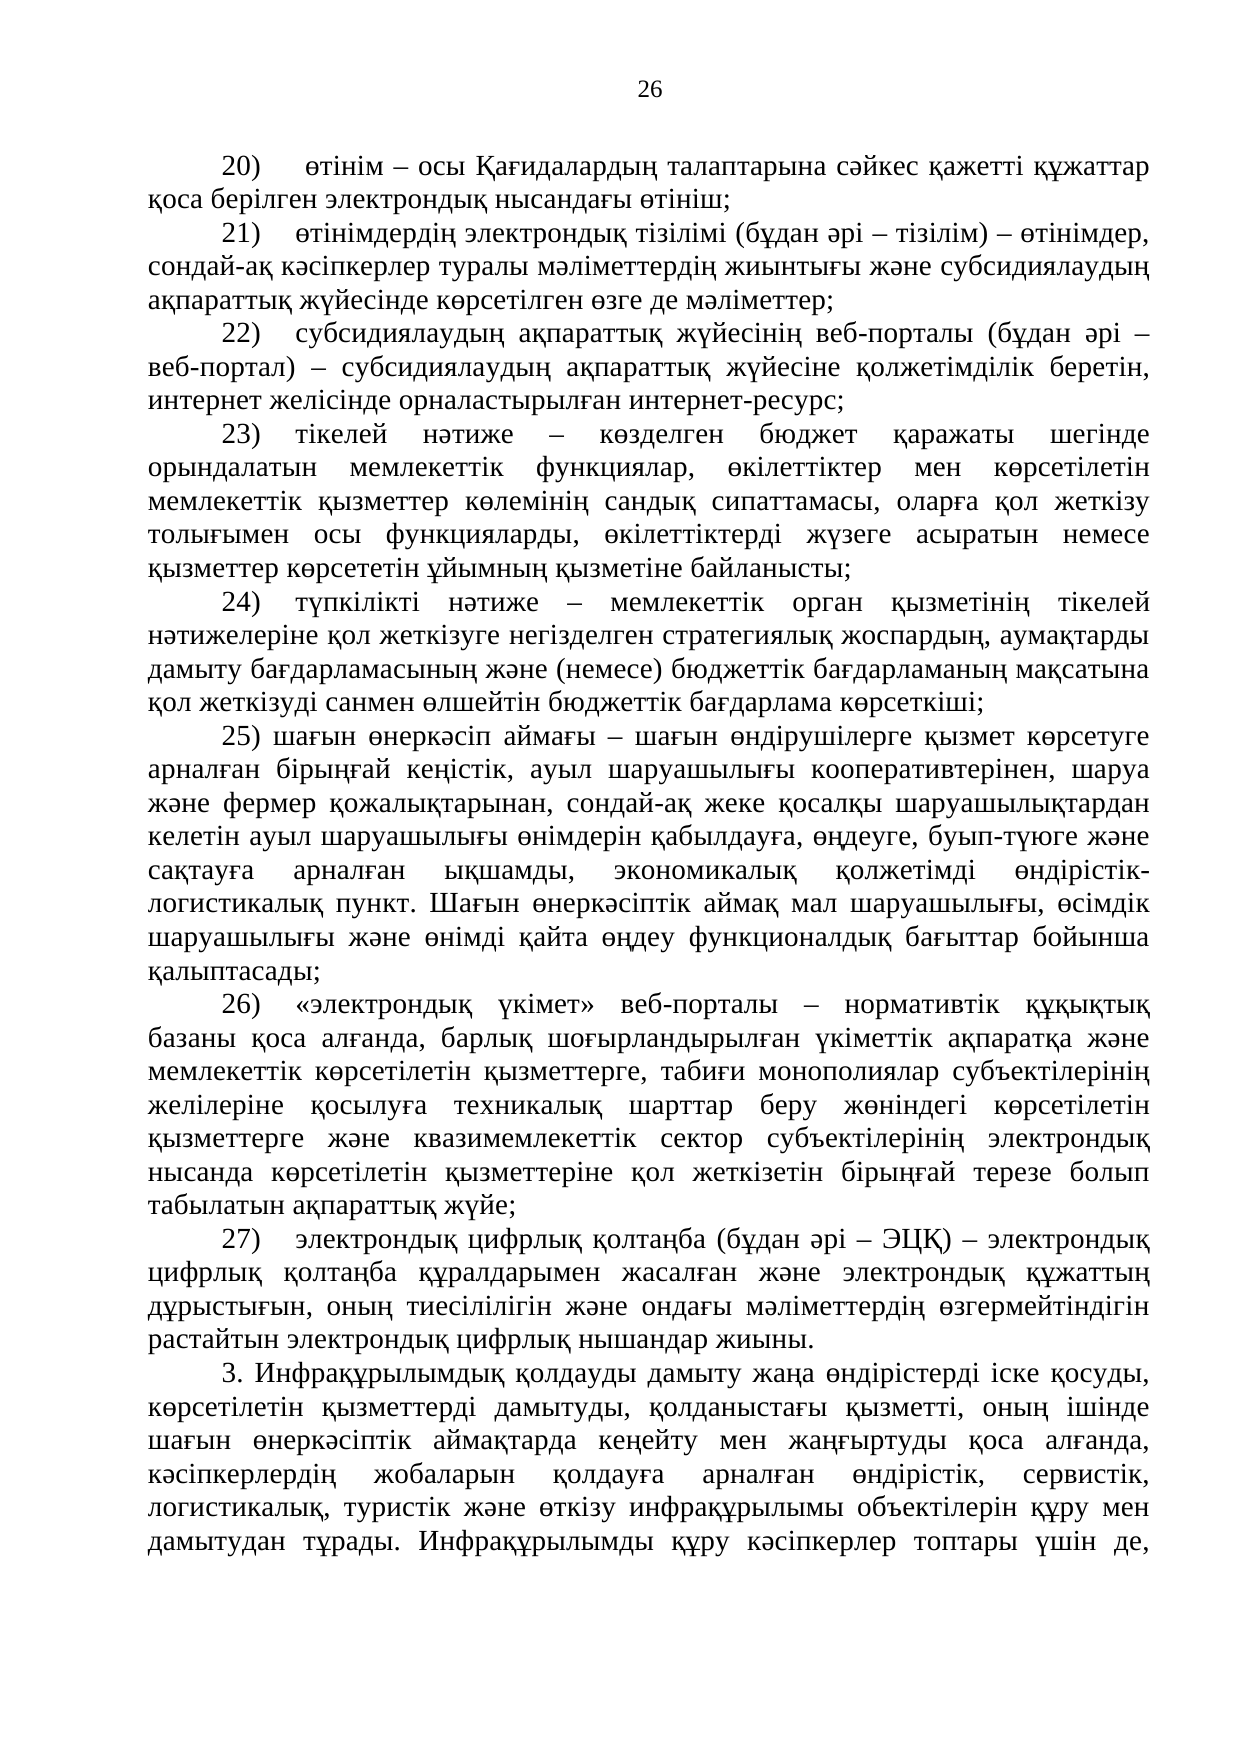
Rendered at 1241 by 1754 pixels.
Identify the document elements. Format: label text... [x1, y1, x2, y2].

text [148, 1355, 1152, 1556]
text 20) өтінім – осы Қағидалардың талаптарына сәйкес қажетті құжаттар қоса берілген электрондық нысандағы өтініш; [148, 148, 1152, 215]
text 22) субсидиялаудың ақпараттық жүйесінің веб-порталы (бұдан әрі – веб-портал) – субсидиялаудың ақпараттық жүйесіне қолжетімділік беретін, интернет желісінде орналастырылған интернет-ресурс; [148, 315, 1152, 416]
text 21) өтінімдердің электрондық тізілімі (бұдан әрі – тізілім) – өтінімдер, сондай-ақ кәсіпкерлер туралы мәліметтердің жиынтығы және субсидиялаудың ақпараттық жүйесінде көрсетілген өзге де мәліметтер; [148, 215, 1152, 315]
text 25) шағын өнеркәсіп аймағы – шағын өндірушілерге қызмет көрсетуге арналған бірыңғай кеңістік, ауыл шаруашылығы кооперативтерінен, шаруа және фермер қожалықтарынан, сондай-ақ жеке қосалқы шаруашылықтардан келетін ауыл шаруашылығы өнімдерін қабылдауға, өңдеуге, буып-түюге және сақтауға арналған ықшамды, экономикалық қолжетімді өндірістік-логистикалық пункт. Шағын өнеркәсіптік аймақ мал шаруашылығы, өсімдік шаруашылығы және өнімді қайта өңдеу функционалдық бағыттар бойынша қалыптасады; [148, 718, 1152, 986]
text 23) тікелей нәтиже – көзделген бюджет қаражаты шегінде орындалатын мемлекеттік функциялар, өкілеттіктер мен көрсетілетін мемлекеттік қызметтер көлемінің сандық сипаттамасы, оларға қол жеткізу толығымен осы функцияларды, өкілеттіктерді жүзеге асыратын немесе қызметтер көрсететін ұйымның қызметіне байланысты; [148, 416, 1152, 584]
text 26) «электрондық үкімет» веб-порталы – нормативтік құқықтық базаны қоса алғанда, барлық шоғырландырылған үкіметтік ақпаратқа және мемлекеттік көрсетілетін қызметтерге, табиғи монополиялар субъектілерінің желілеріне қосылуға техникалық шарттар беру жөніндегі көрсетілетін қызметтерге және квазимемлекеттік сектор субъектілерінің электрондық нысанда көрсетілетін қызметтеріне қол жеткізетін бірыңғай терезе болып табылатын ақпараттық жүйе; [148, 986, 1152, 1221]
text 24) түпкiлiктi нәтиже – мемлекеттiк орган қызметiнiң тікелей нәтижелерiне қол жеткiзуге негізделген стратегиялық жоспардың, аумақтарды дамыту бағдарламасының және (немесе) бюджеттiк бағдарламаның мақсатына қол жеткізуді санмен өлшейтін бюджеттік бағдарлама көрсеткіші; [148, 584, 1152, 718]
text 27) электрондық цифрлық қолтаңба (бұдан әрі – ЭЦҚ) – электрондық цифрлық қолтаңба құралдарымен жасалған және электрондық құжаттың дұрыстығын, оның тиесілілігін және ондағы мәліметтердің өзгермейтіндігін растайтын электрондық цифрлық нышандар жиыны. [148, 1221, 1152, 1355]
